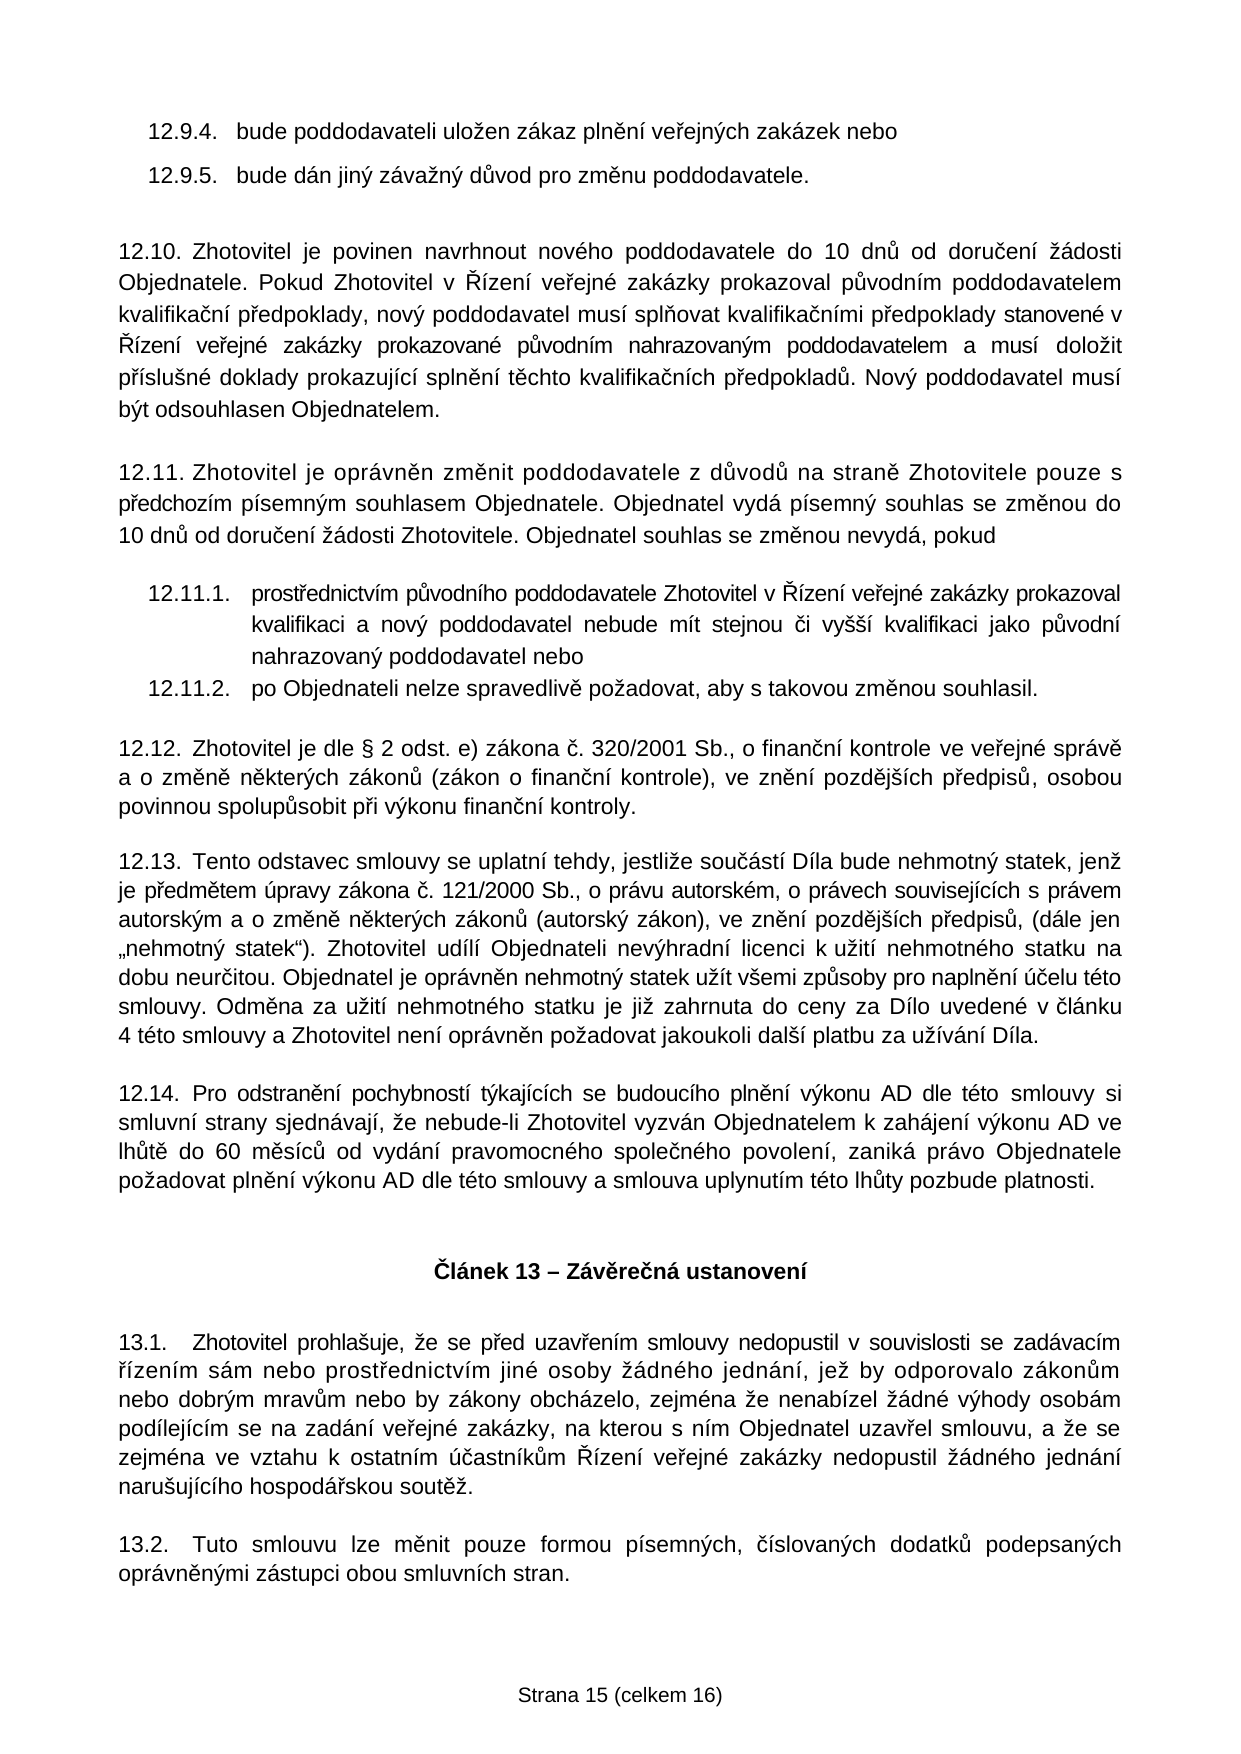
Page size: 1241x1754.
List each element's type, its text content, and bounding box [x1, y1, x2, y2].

text 12.11.1. prostřednictvím původního poddodavatele Zhotovitel v Řízení veřejné zakázky prokazoval kvalifikaci a nový poddodavatel nebude mít stejnou či vyšší kvalifikaci jako původní nahrazovaný poddodavatel nebo [148, 580, 1122, 669]
list Tento odstavec smlouvy se uplatní tehdy, jestliže součástí Díla bude nehmotný statek, jenž je předmětem úpravy zákona č. 121/2000 Sb., o právu autorském, o právech souvisejících s právem autorským a o změně některých zákonů (autorský zákon), ve znění pozdějších předpisů, (dále jen „nehmotný statek“). Zhotovitel udílí Objednateli nevýhradní licenci k užití nehmotného statku na dobu neurčitou. Objednatel je oprávněn nehmotný statek užít všemi způsoby pro naplnění účelu této smlouvy. Odměna za užití nehmotného statku je již zahrnuta do ceny za Dílo uvedené v článku 4 této smlouvy a Zhotovitel není oprávněn požadovat jakoukoli další platbu za užívání Díla. [118, 848, 1122, 1048]
list Zhotovitel je povinen navrhnout nového poddodavatele do 10 dnů od doručení žádosti Objednatele. Pokud Zhotovitel v Řízení veřejné zakázky prokazoval původním poddodavatelem kvalifikační předpoklady, nový poddodavatel musí splňovat kvalifikačními předpoklady stanovené v Řízení veřejné zakázky prokazované původním nahrazovaným poddodavatelem a musí doložit příslušné doklady prokazující splnění těchto kvalifikačních předpokladů. Nový poddodavatel musí být odsouhlasen Objednatelem. [118, 238, 1122, 422]
text 12.9.5. bude dán jiný závažný důvod pro změnu poddodavatele. [148, 162, 1122, 188]
list Zhotovitel prohlašuje, že se před uzavřením smlouvy nedopustil v souvislosti se zadávacím řízením sám nebo prostřednictvím jiné osoby žádného jednání, jež by odporovalo zákonům nebo dobrým mravům nebo by zákony obcházelo, zejména že nenabízel žádné výhody osobám podílejícím se na zadání veřejné zakázky, na kterou s ním Objednatel uzavřel smlouvu, a že se zejména ve vztahu k ostatním účastníkům Řízení veřejné zakázky nedopustil žádného jednání narušujícího hospodářskou soutěž. [118, 1328, 1122, 1499]
text 12.11.2. po Objednateli nelze spravedlivě požadovat, aby s takovou změnou souhlasil. [148, 674, 1122, 701]
text Článek 13 – Závěrečná ustanovení [118, 1258, 1122, 1284]
list Zhotovitel je dle § 2 odst. e) zákona č. 320/2001 Sb., o finanční kontrole ve veřejné správě a o změně některých zákonů (zákon o finanční kontrole), ve znění pozdějších předpisů, osobou povinnou spolupůsobit při výkonu finanční kontroly. [118, 735, 1122, 819]
list Zhotovitel je oprávněn změnit poddodavatele z důvodů na straně Zhotovitele pouze s předchozím písemným souhlasem Objednatele. Objednatel vydá písemný souhlas se změnou do 10 dnů od doručení žádosti Zhotovitele. Objednatel souhlas se změnou nevydá, pokud [118, 459, 1122, 548]
list Pro odstranění pochybností týkajících se budoucího plnění výkonu AD dle této smlouvy si smluvní strany sjednávají, že nebude-li Zhotovitel vyzván Objednatelem k zahájení výkonu AD ve lhůtě do 60 měsíců od vydání pravomocného společného povolení, zaniká právo Objednatele požadovat plnění výkonu AD dle této smlouvy a smlouva uplynutím této lhůty pozbude platnosti. [118, 1080, 1122, 1193]
list Tuto smlouvu lze měnit pouze formou písemných, číslovaných dodatků podepsaných oprávněnými zástupci obou smluvních stran. [118, 1531, 1122, 1586]
text 12.9.4. bude poddodavateli uložen zákaz plnění veřejných zakázek nebo [148, 118, 1122, 144]
